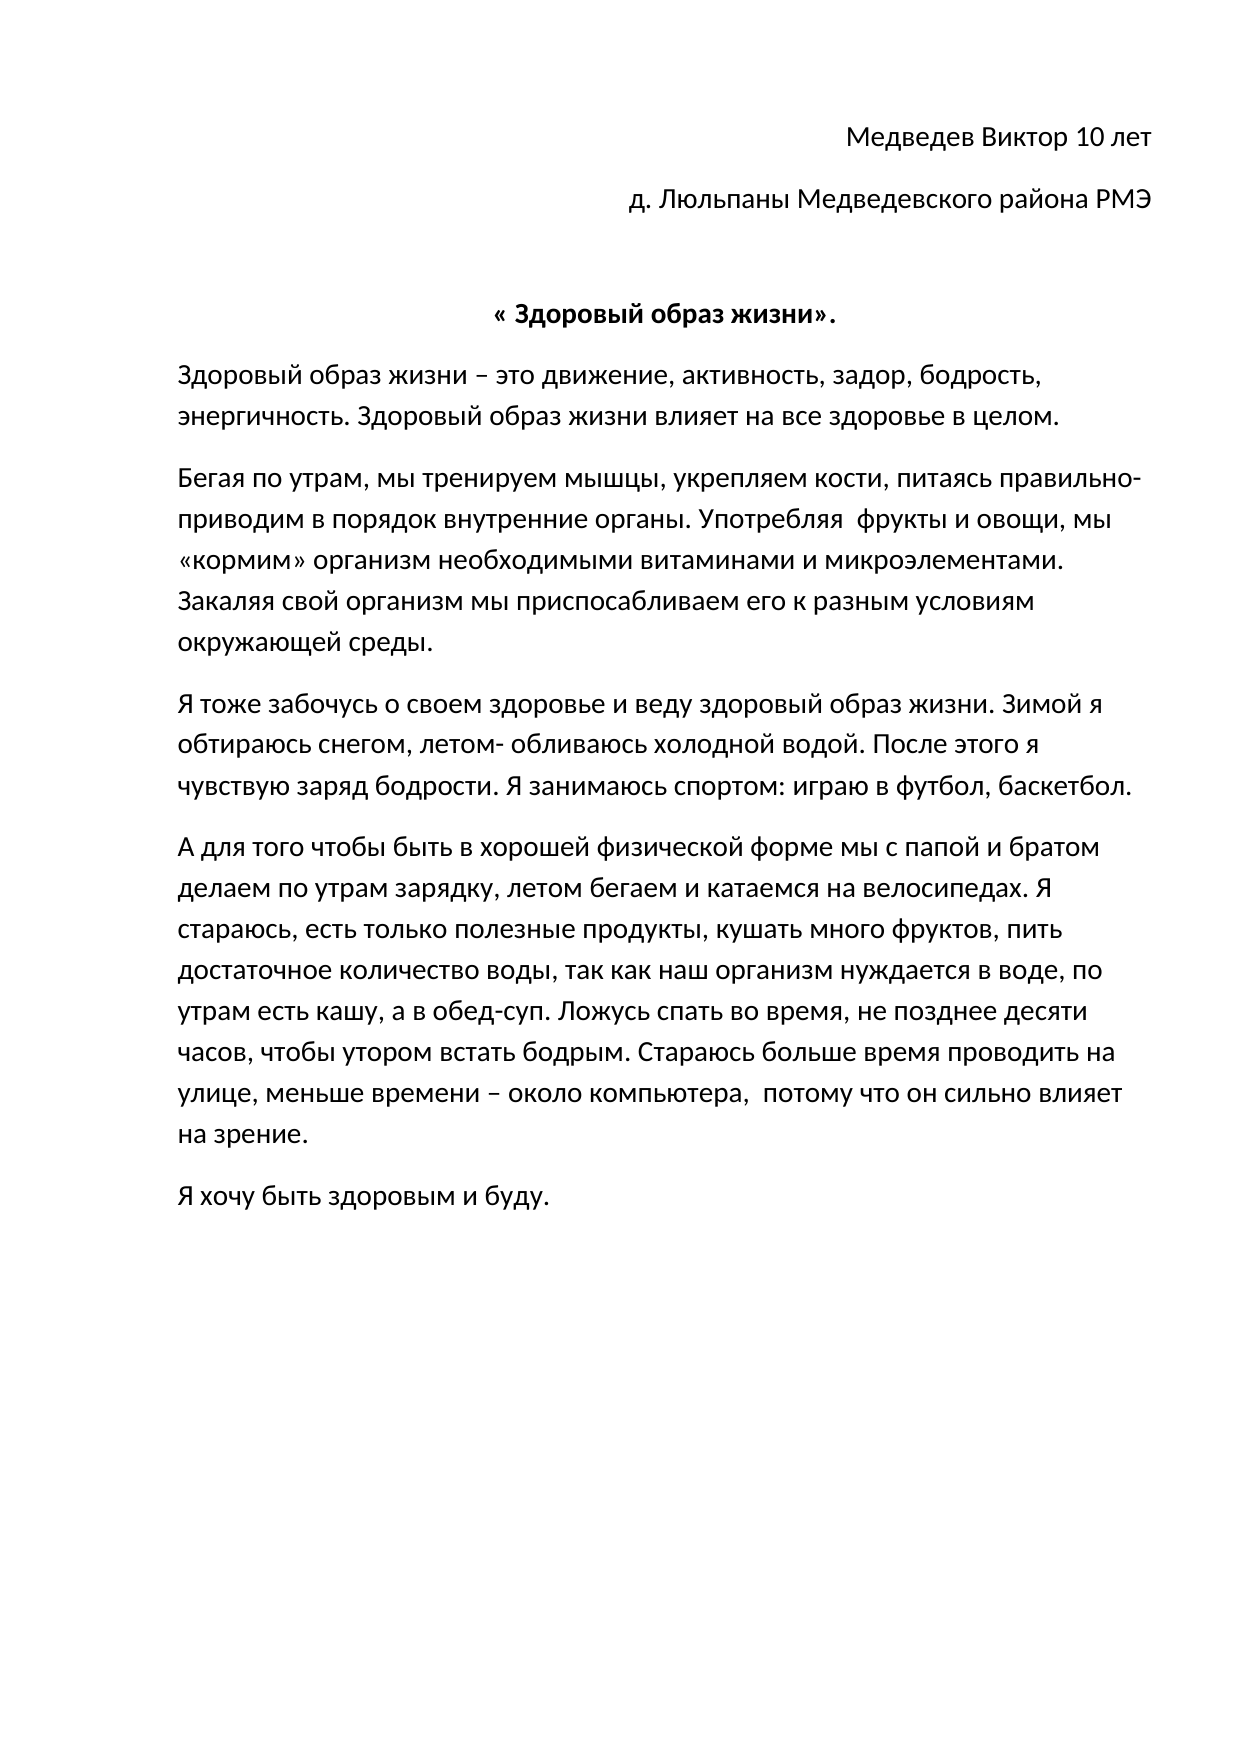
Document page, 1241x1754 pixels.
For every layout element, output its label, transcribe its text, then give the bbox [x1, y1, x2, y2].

text Здоровый образ жизни – это движение, активность, задор, бодрость, энергичность. Здоровый образ жизни влияет на все здоровье в целом. [177, 356, 1152, 433]
text А для того чтобы быть в хорошей физической форме мы с папой и братом делаем по утрам зарядку, летом бегаем и катаемся на велосипедах. Я стараюсь, есть только полезные продукты, кушать много фруктов, пить достаточное количество воды, так как наш организм нуждается в воде, по утрам есть кашу, а в обед-суп. Ложусь спать во время, не позднее десяти часов, чтобы утором встать бодрым. Стараюсь больше время проводить на улице, меньше времени – около компьютера, потому что он сильно влияет на зрение. [177, 828, 1152, 1151]
text Бегая по утрам, мы тренируем мышцы, укрепляем кости, питаясь правильно- приводим в порядок внутренние органы. Употребляя фрукты и овощи, мы «кормим» организм необходимыми витаминами и микроэлементами. Закаляя свой организм мы приспосабливаем его к разным условиям окружающей среды. [177, 459, 1152, 658]
text Медведев Виктор 10 лет [177, 118, 1152, 154]
text Я хочу быть здоровым и буду. [177, 1177, 1152, 1212]
text Я тоже забочусь о своем здоровье и веду здоровый образ жизни. Зимой я обтираюсь снегом, летом- обливаюсь холодной водой. После этого я чувствую заряд бодрости. Я занимаюсь спортом: играю в футбол, баскетбол. [177, 685, 1152, 802]
text « Здоровый образ жизни». [177, 295, 1152, 330]
text д. Люльпаны Медведевского района РМЭ [177, 180, 1152, 216]
